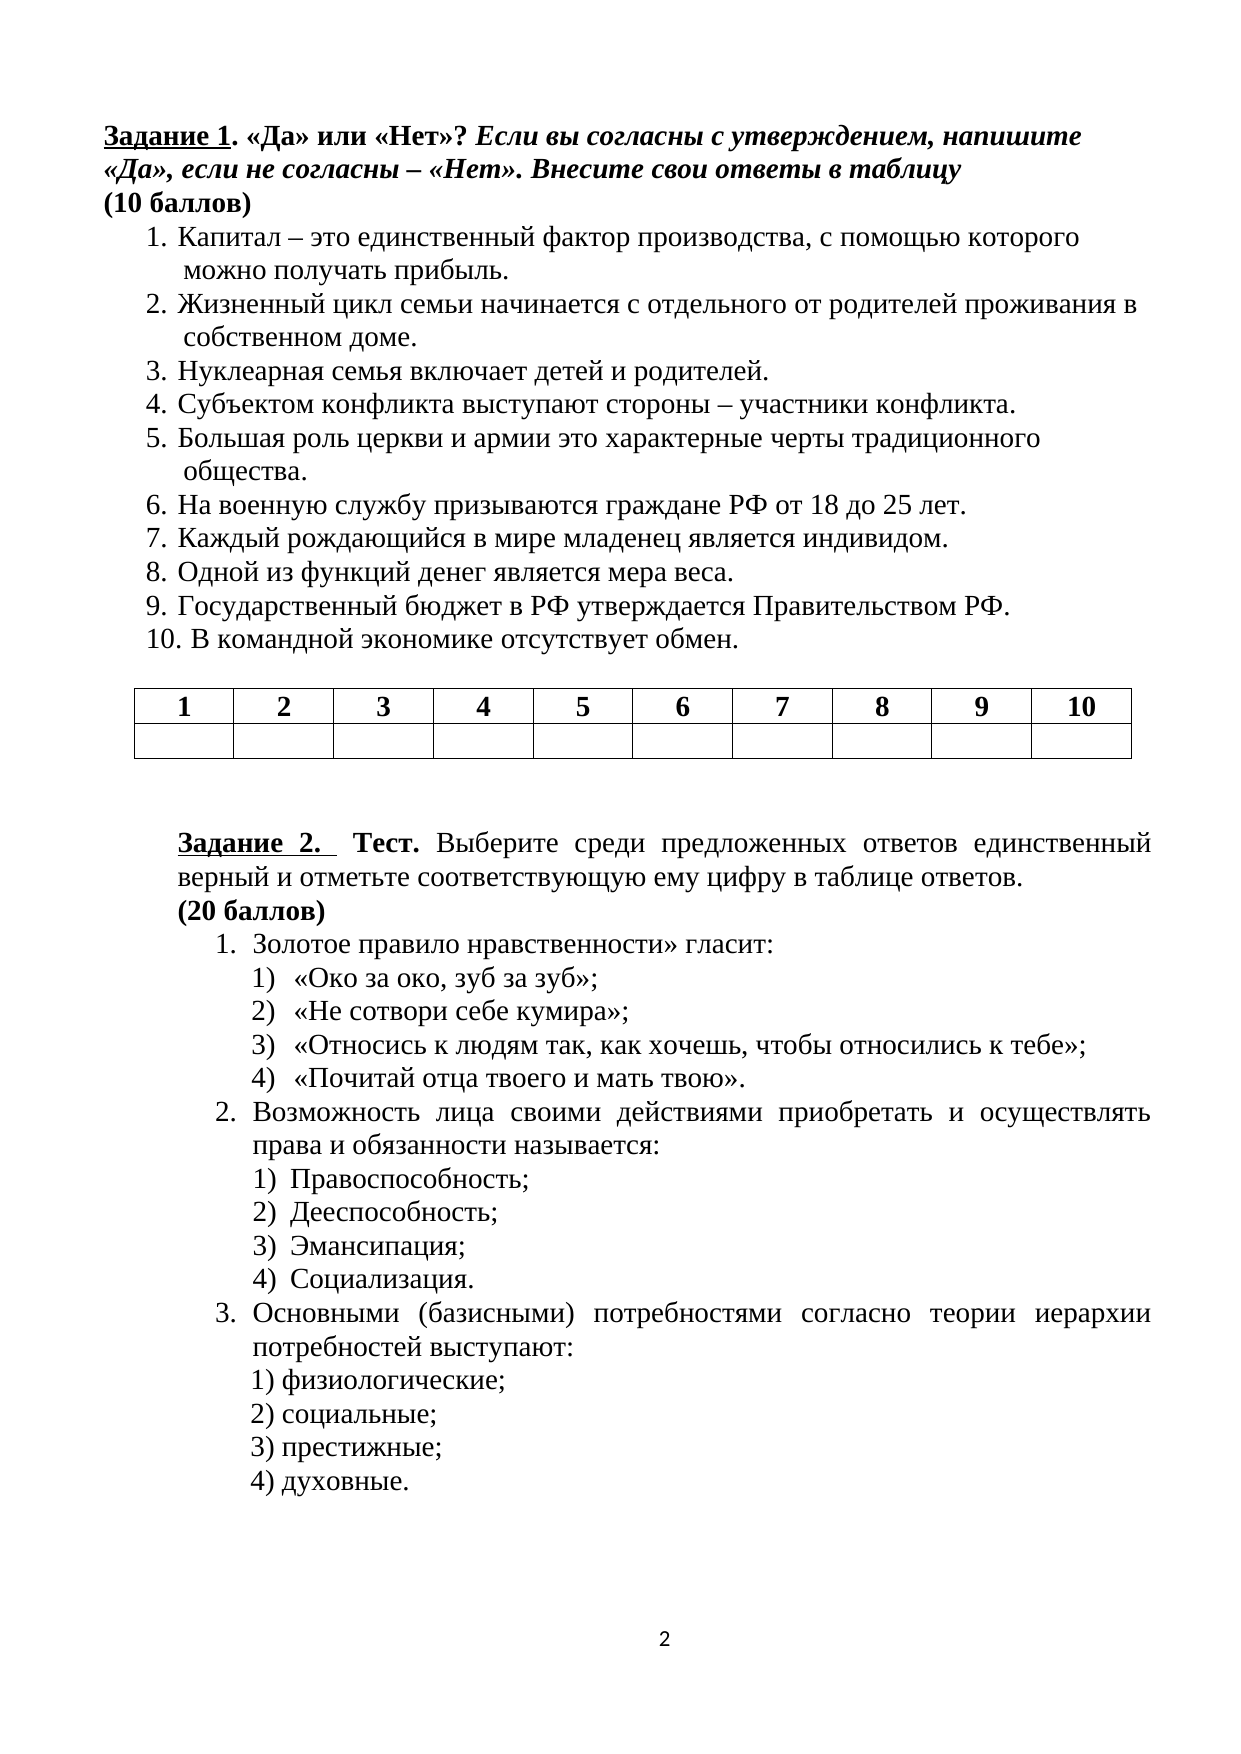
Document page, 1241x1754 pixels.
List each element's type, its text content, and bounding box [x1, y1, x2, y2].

text 1) физиологические; [177, 1362, 1152, 1396]
list «Не сотвори себе кумира»; [251, 993, 1152, 1027]
list Социализация. [252, 1262, 1152, 1295]
list Субъектом конфликта выступают стороны – участники конфликта. [146, 386, 1152, 420]
table_header 8 [833, 689, 931, 723]
list «Относись к людям так, как хочешь, чтобы относились к тебе»; [251, 1027, 1152, 1060]
table_cell [1032, 724, 1131, 757]
table_header 3 [334, 689, 433, 723]
table_cell [633, 724, 732, 757]
table_cell [932, 724, 1031, 757]
table_header 10 [1032, 689, 1131, 723]
table_cell [434, 724, 533, 757]
list Основными (базисными) потребностями согласно теории иерархии потребностей выступают: [215, 1295, 1152, 1362]
list Государственный бюджет в РФ утверждается Правительством РФ. [146, 588, 1152, 621]
table_header 6 [633, 689, 732, 723]
list Дееспособность; [252, 1194, 1152, 1228]
table_cell [135, 724, 233, 757]
table_cell [334, 724, 433, 757]
text 3) престижные; [177, 1429, 1152, 1463]
table_cell [833, 724, 931, 757]
table_header 4 [434, 689, 533, 723]
list Одной из функций денег является мера веса. [146, 554, 1152, 588]
list Большая роль церкви и армии это характерные черты традиционного общества. [146, 420, 1152, 487]
table_cell [534, 724, 632, 757]
list Каждый рождающийся в мире младенец является индивидом. [146, 521, 1152, 554]
list На военную службу призываются граждане РФ от 18 до 25 лет. [146, 487, 1152, 521]
table_header 7 [733, 689, 832, 723]
list Жизненный цикл семьи начинается с отдельного от родителей проживания в собственном доме. [146, 286, 1152, 353]
list Капитал – это единственный фактор производства, с помощью которого можно получать прибыль. [146, 219, 1152, 286]
list Эмансипация; [252, 1228, 1152, 1262]
list Возможность лица своими действиями приобретать и осуществлять права и обязанности называется: [215, 1094, 1152, 1161]
list В командной экономике отсутствует обмен. [146, 621, 1152, 655]
list «Почитай отца твоего и мать твою». [251, 1060, 1152, 1094]
table_cell [733, 724, 832, 757]
text Задание 2. Тест. Выберите среди предложенных ответов единственный верный и отметьте соответствующую ему цифру в таблице ответов. [177, 826, 1152, 893]
text Задание 1. «Да» или «Нет»? Если вы согласны с утверждением, напишите «Да», если не согласны – «Нет». Внесите свои ответы в таблицу [103, 118, 1152, 185]
text 4) духовные. [177, 1463, 1152, 1496]
list Нуклеарная семья включает детей и родителей. [146, 353, 1152, 386]
table_cell [234, 724, 333, 757]
list «Око за око, зуб за зуб»; [251, 960, 1152, 993]
text (10 баллов) [103, 185, 1152, 219]
table_header 1 [135, 689, 233, 723]
table_header 2 [234, 689, 333, 723]
text (20 баллов) [177, 893, 1152, 926]
table_header 9 [932, 689, 1031, 723]
text 2) социальные; [177, 1396, 1152, 1429]
list Золотое правило нравственности» гласит: [215, 926, 1152, 960]
table_header 5 [534, 689, 632, 723]
list Правоспособность; [252, 1161, 1152, 1194]
